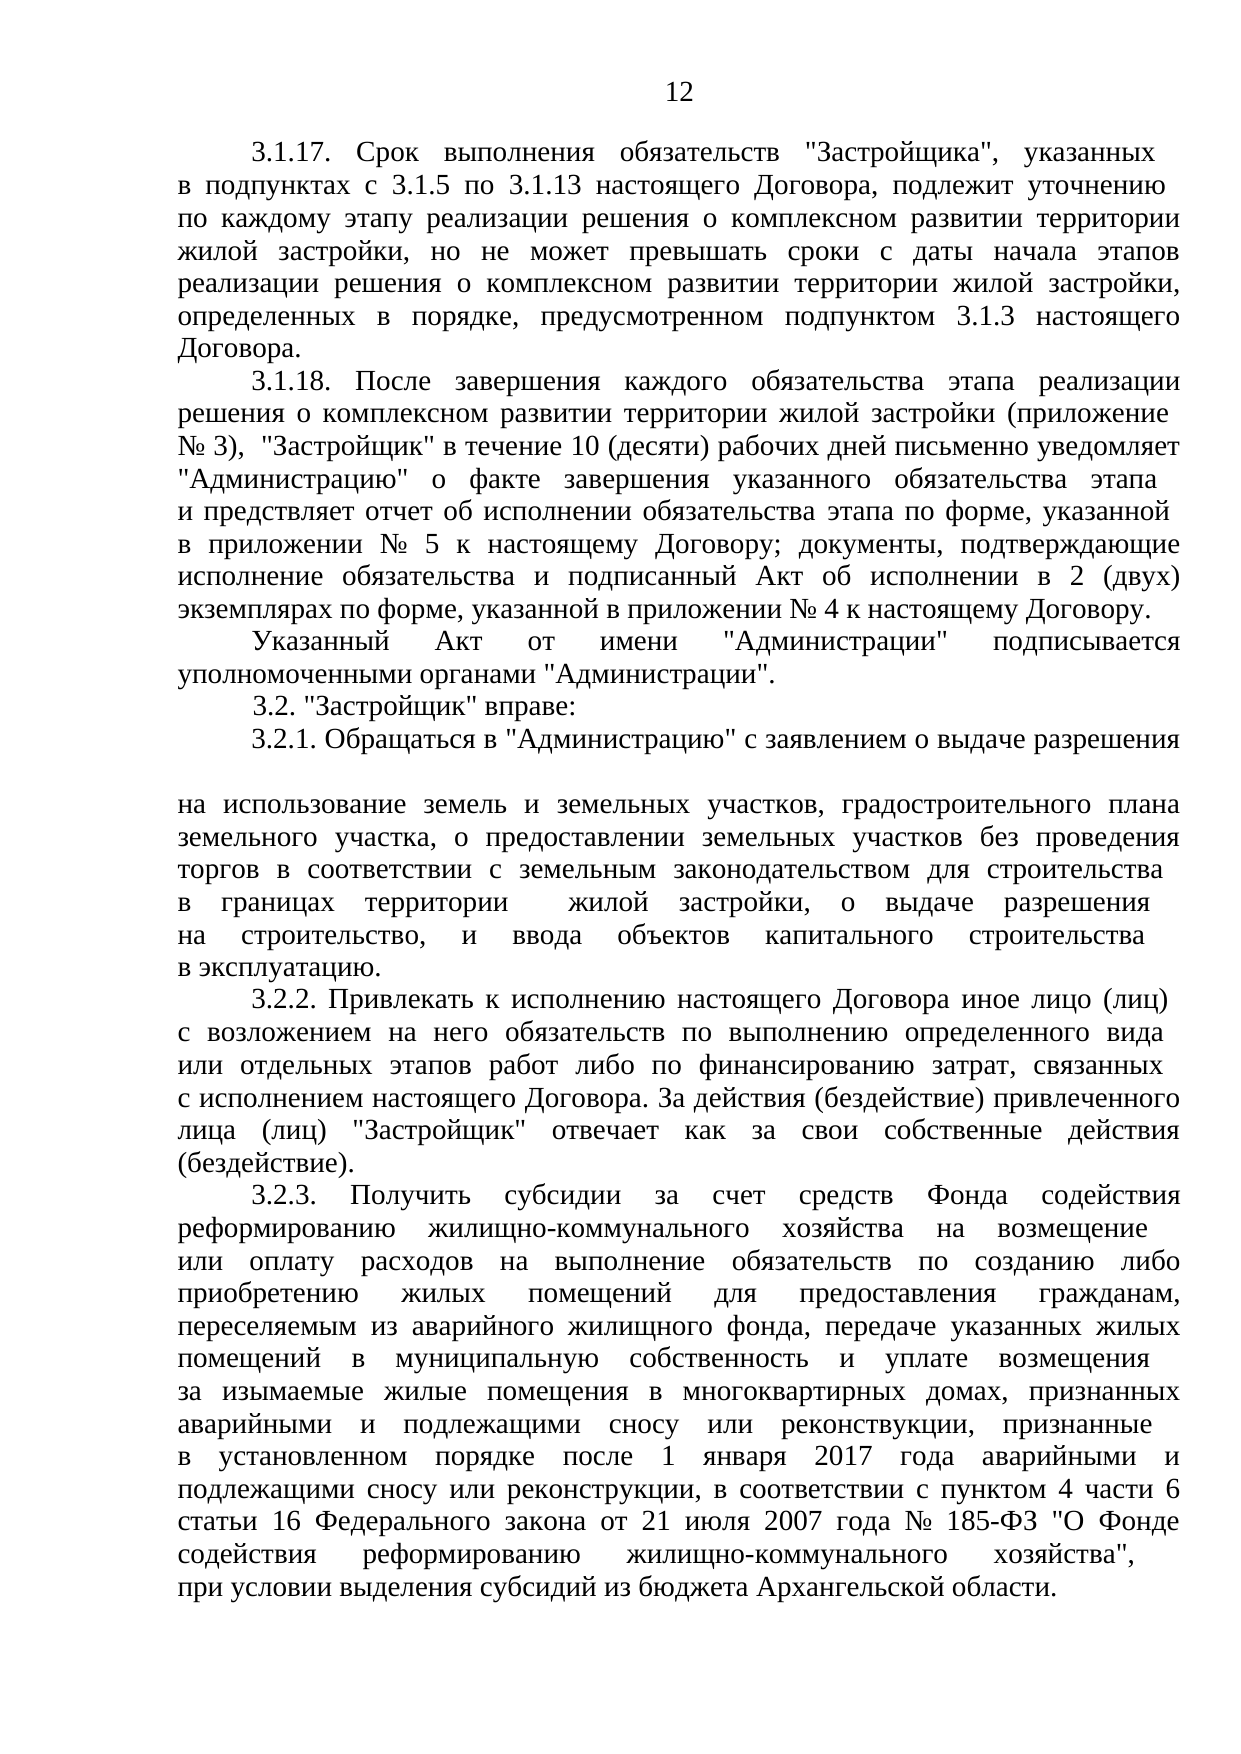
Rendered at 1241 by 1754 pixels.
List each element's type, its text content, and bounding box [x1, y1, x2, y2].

text 3.1.18. После завершения каждого обязательства этапа реализации решения о комплексном развитии территории жилой застройки (приложение № 3), "Застройщик" в течение 10 (десяти) рабочих дней письменно уведомляет "Администрацию" о факте завершения указанного обязательства этапа и предствляет отчет об исполнении обязательства этапа по форме, указанной в приложении № 5 к настоящему Договору; документы, подтверждающие исполнение обязательства и подписанный Акт об исполнении в 2 (двух) экземплярах по форме, указанной в приложении № 4 к настоящему Договору. [177, 364, 1181, 625]
text 3.2.2. Привлекать к исполнению настоящего Договора иное лицо (лиц) с возложением на него обязательств по выполнению определенного вида или отдельных этапов работ либо по финансированию затрат, связанных с исполнением настоящего Договора. За действия (бездействие) привлеченного лица (лиц) "Застройщик" отвечает как за свои собственные действия (бездействие). [177, 983, 1181, 1178]
text 3.2.3. Получить субсидии за счет средств Фонда содействия реформированию жилищно-коммунального хозяйства на возмещение или оплату расходов на выполнение обязательств по созданию либо приобретению жилых помещений для предоставления гражданам, переселяемым из аварийного жилищного фонда, передаче указанных жилых помещений в муниципальную собственность и уплате возмещения за изымаемые жилые помещения в многоквартирных домах, признанных аварийными и подлежащими сносу или реконствукции, признанные в установленном порядке после 1 января 2017 года аварийными и подлежащими сносу или реконструкции, в соответствии с пунктом 4 части 6 статьи 16 Федерального закона от 21 июля 2007 года № 185-ФЗ "О Фонде содействия реформированию жилищно-коммунального хозяйства", при условии выделения субсидий из бюджета Архангельской области. [177, 1178, 1181, 1602]
text 3.1.17. Срок выполнения обязательств "Застройщика", указанных в подпунктах с 3.1.5 по 3.1.13 настоящего Договора, подлежит уточнению по каждому этапу реализации решения о комплексном развитии территории жилой застройки, но не может превышать сроки с даты начала этапов реализации решения о комплексном развитии территории жилой застройки, определенных в порядке, предусмотренном подпунктом 3.1.3 настоящего Договора. [177, 136, 1181, 364]
text Указанный Акт от имени "Администрации" подписывается уполномоченными органами "Администрации". [177, 625, 1181, 690]
text 3.2.1. Обращаться в "Администрацию" с заявлением о выдаче разрешения на использование земель и земельных участков, градостроительного плана земельного участка, о предоставлении земельных участков без проведения торгов в соответствии с земельным законодательством для строительства в границах территории жилой застройки, о выдаче разрешения на строительство, и ввода объектов капитального строительства в эксплуатацию. [177, 722, 1181, 983]
text 3.2. "Застройщик" вправе: [177, 690, 1181, 722]
